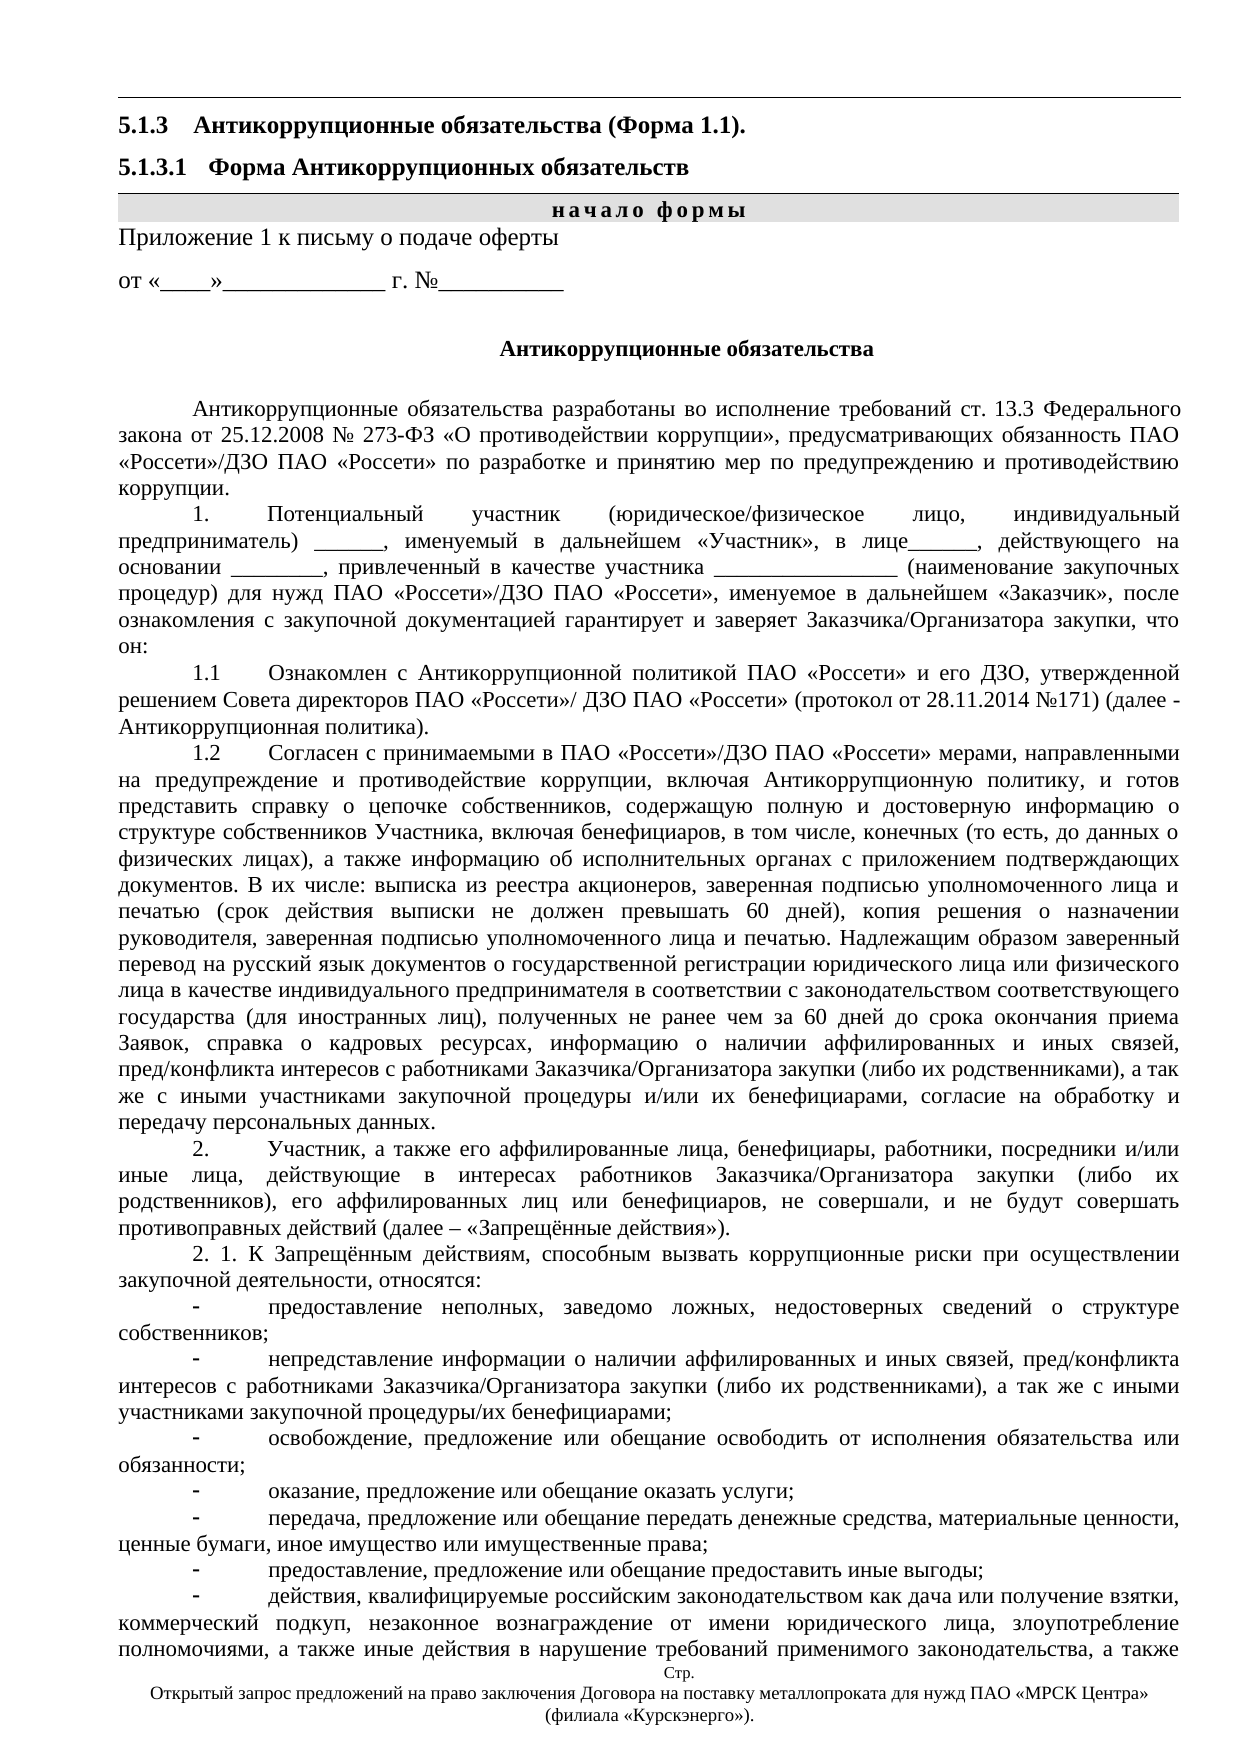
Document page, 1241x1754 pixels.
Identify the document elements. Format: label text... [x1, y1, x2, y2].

list Согласен с принимаемыми в ПАО «Россети»/ДЗО ПАО «Россети» мерами, направленными на предупреждение и противодействие коррупции, включая Антикоррупционную политику, и готов представить справку о цепочке собственников, содержащую полную и достоверную информацию о структуре собственников Участника, включая бенефициаров, в том числе, конечных (то есть, до данных о физических лицах), а также информацию об исполнительных органах с приложением подтверждающих документов. В их числе: выписка из реестра акционеров, заверенная подписью уполномоченного лица и печатью (срок действия выписки не должен превышать 60 дней), копия решения о назначении руководителя, заверенная подписью уполномоченного лица и печатью. Надлежащим образом заверенный перевод на русский язык документов о государственной регистрации юридического лица или физического лица в качестве индивидуального предпринимателя в соответствии с законодательством соответствующего государства (для иностранных лиц), полученных не ранее чем за 60 дней до срока окончания приема Заявок, справка о кадровых ресурсах, информацию о наличии аффилированных и иных связей, пред/конфликта интересов с работниками Заказчика/Организатора закупки (либо их родственниками), а так же с иными участниками закупочной процедуры и/или их бенефициарами, согласие на обработку и передачу персональных данных. [118, 739, 1181, 1134]
list передача, предложение или обещание передать денежные средства, материальные ценности, ценные бумаги, иное имущество или имущественные права; [118, 1503, 1181, 1556]
text от «____»_____________ г. №__________ [118, 266, 1181, 294]
list предоставление неполных, заведомо ложных, недостоверных сведений о структуре собственников; [118, 1293, 1181, 1345]
list оказание, предложение или обещание оказать услуги; [118, 1477, 1181, 1503]
list освобождение, предложение или обещание освободить от исполнения обязательства или обязанности; [118, 1424, 1181, 1477]
subtitle Форма Антикоррупционных обязательств [118, 152, 1181, 181]
list Потенциальный участник (юридическое/физическое лицо, индивидуальный предприниматель) ______, именуемый в дальнейшем «Участник», в лице______, действующего на основании ________, привлеченный в качестве участника ________________ (наименование закупочных процедур) для нужд ПАО «Россети»/ДЗО ПАО «Россети», именуемое в дальнейшем «Заказчик», после ознакомления с закупочной документацией гарантирует и заверяет Заказчика/Организатора закупки, что он: [118, 500, 1181, 658]
text начало формы [118, 194, 1179, 222]
list Участник, а также его аффилированные лица, бенефициары, работники, посредники и/или иные лица, действующие в интересах работников Заказчика/Организатора закупки (либо их родственников), его аффилированных лиц или бенефициаров, не совершали, и не будут совершать противоправных действий (далее – «Запрещённые действия»). [118, 1134, 1181, 1240]
text Антикоррупционные обязательства разработаны во исполнение требований ст. 13.3 Федерального закона от 25.12.2008 № 273-ФЗ «О противодействии коррупции», предусматривающих обязанность ПАО «Россети»/ДЗО ПАО «Россети» по разработке и принятию мер по предупреждению и противодействию коррупции. [118, 395, 1181, 500]
subtitle Антикоррупционные обязательства (Форма 1.1). [118, 111, 1181, 139]
text Приложение 1 к письму о подаче оферты [118, 222, 1181, 251]
text Антикоррупционные обязательства [118, 335, 1181, 361]
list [118, 1583, 1181, 1662]
text 2. 1. К Запрещённым действиям, способным вызвать коррупционные риски при осуществлении закупочной деятельности, относятся: [118, 1240, 1181, 1293]
list непредставление информации о наличии аффилированных и иных связей, пред/конфликта интересов с работниками Заказчика/Организатора закупки (либо их родственниками), а так же с иными участниками закупочной процедуры/их бенефициарами; [118, 1345, 1181, 1424]
text 1.1 Ознакомлен с Антикоррупционной политикой ПАО «Россети» и его ДЗО, утвержденной решением Совета директоров ПАО «Россети»/ ДЗО ПАО «Россети» (протокол от 28.11.2014 №171) (далее - Антикоррупционная политика). [118, 658, 1181, 739]
list предоставление, предложение или обещание предоставить иные выгоды; [118, 1556, 1181, 1583]
